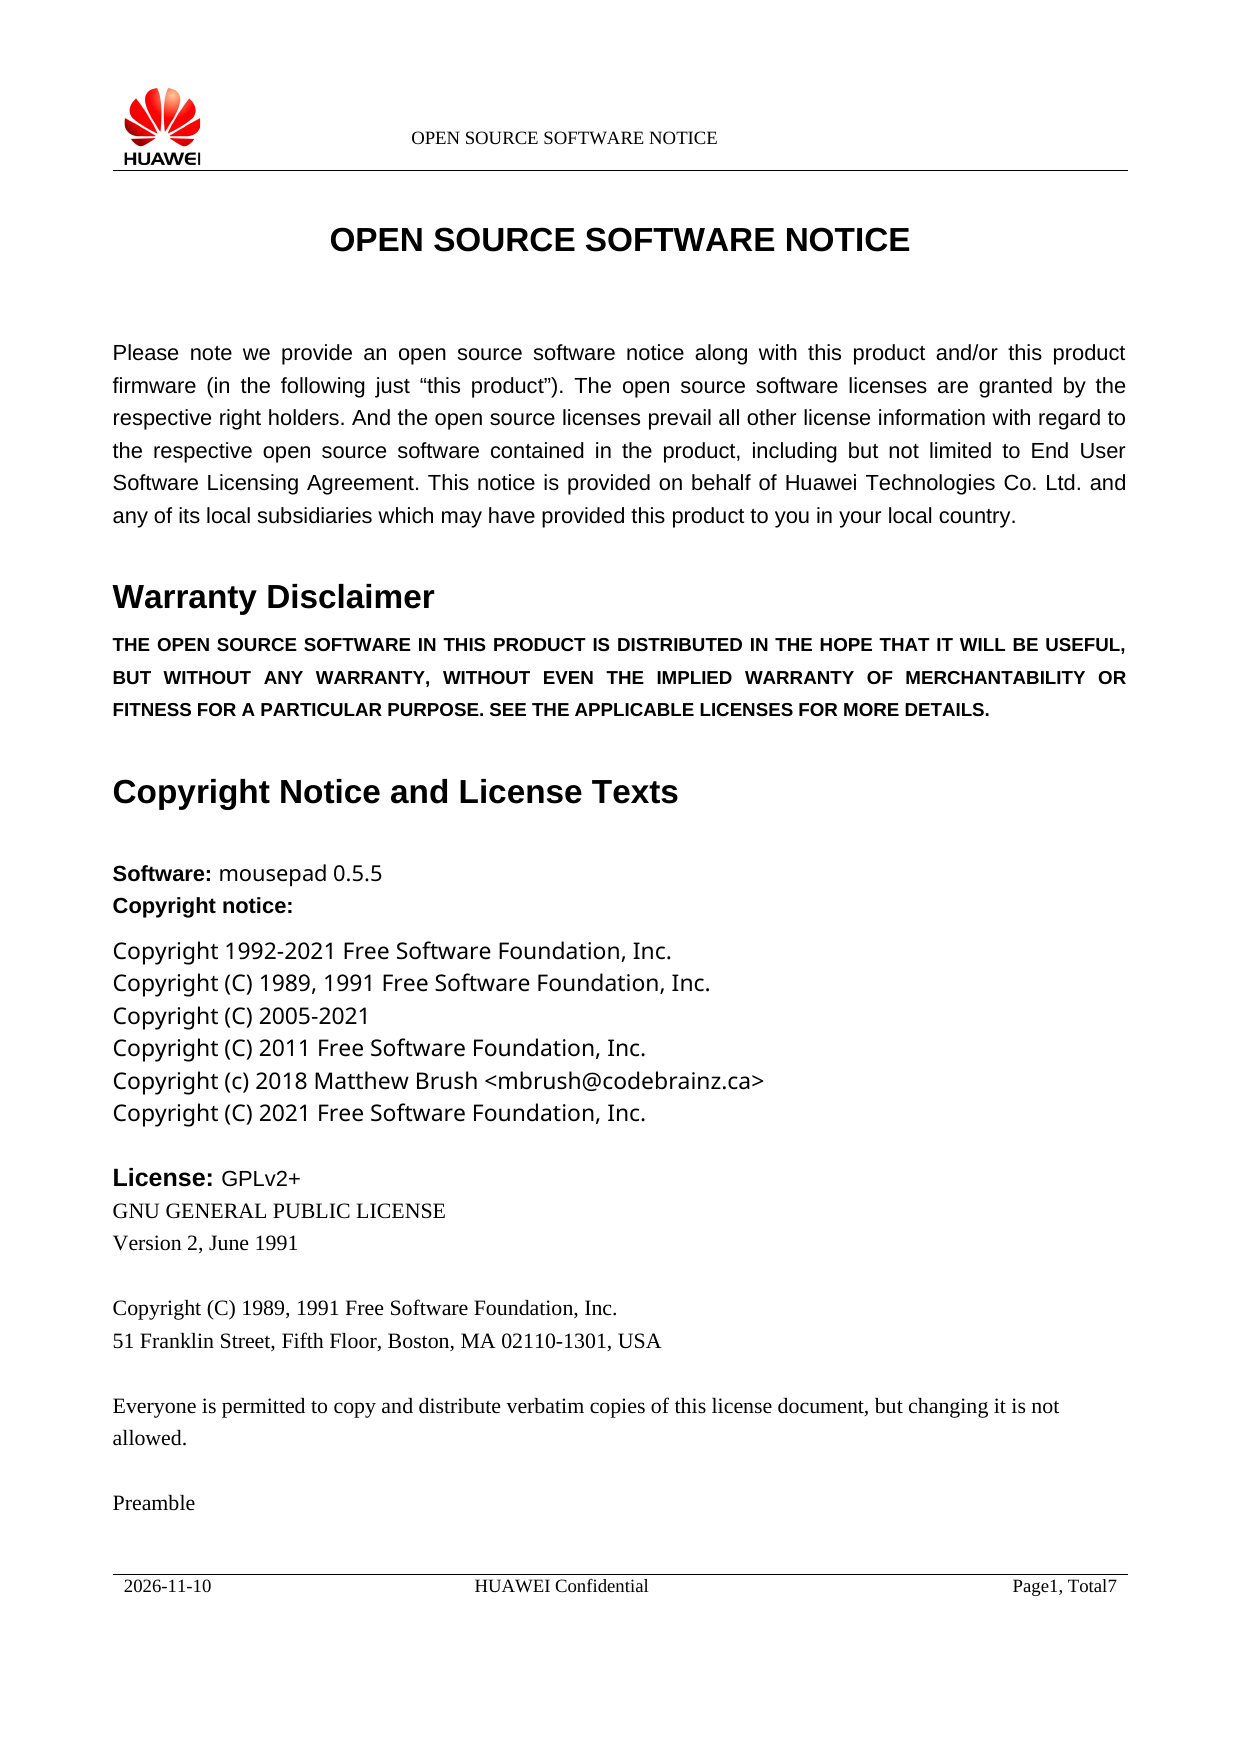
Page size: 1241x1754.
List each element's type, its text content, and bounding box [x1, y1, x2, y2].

text Copyright (C) 1989, 1991 Free Software Foundation, Inc. [112, 966, 1128, 999]
text Warranty Disclaimer [112, 564, 1128, 629]
text Copyright 1992-2021 Free Software Foundation, Inc. [112, 934, 1128, 966]
text Copyright (C) 2021 Free Software Foundation, Inc. [112, 1096, 1128, 1129]
text The open source software in this product is distributed in the hope that it will be useful, but WITHOUT ANY WARRANTY, without even the implied warranty of MERCHANTABILITY or FITNESS FOR A PARTICULAR PURPOSE. See the applicable licenses for more details. [112, 629, 1128, 726]
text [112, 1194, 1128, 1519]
picture [124, 88, 201, 165]
text Copyright (c) 2018 Matthew Brush <mbrush@codebrainz.ca> [112, 1064, 1128, 1096]
title Software: mousepad 0.5.5 [112, 856, 1128, 889]
text OPEN SOURCE SOFTWARE NOTICE [112, 206, 1128, 271]
text Copyright (C) 2011 Free Software Foundation, Inc. [112, 1031, 1128, 1064]
text Please note we provide an open source software notice along with this product and/or this product firmware (in the following just “this product”). The open source software licenses are granted by the respective right holders. And the open source licenses prevail all other license information with regard to the respective open source software contained in the product, including but not limited to End User Software Licensing Agreement. This notice is provided on behalf of Huawei Technologies Co. Ltd. and any of its local subsidiaries which may have provided this product to you in your local country. [112, 336, 1128, 531]
text License: GPLv2+ [112, 1161, 1128, 1194]
text Copyright notice: [112, 889, 1128, 921]
text Copyright (C) 2005-2021 [112, 999, 1128, 1031]
text Copyright Notice and License Texts [112, 759, 1128, 824]
